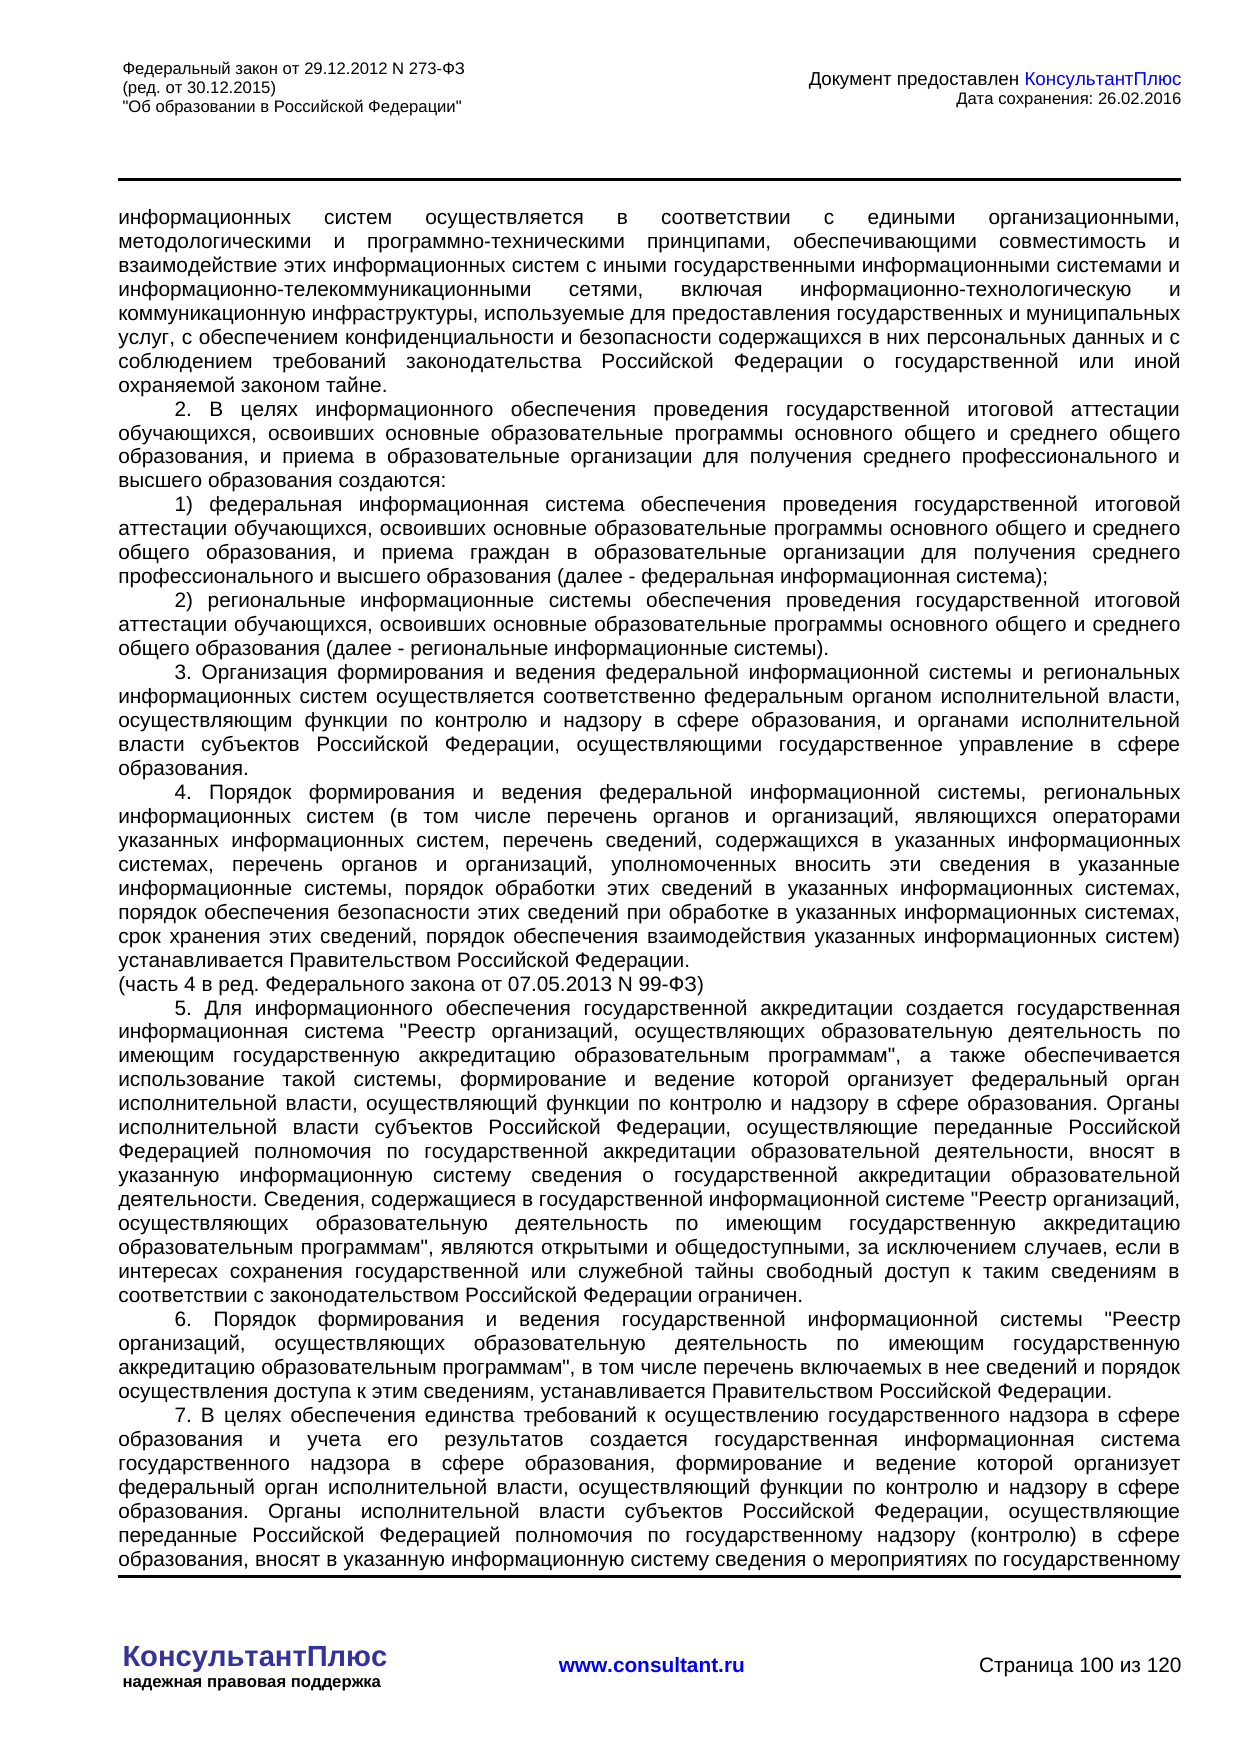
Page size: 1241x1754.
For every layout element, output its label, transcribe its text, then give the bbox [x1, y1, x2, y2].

text 2) региональные информационные системы обеспечения проведения государственной итоговой аттестации обучающихся, освоивших основные образовательные программы основного общего и среднего общего образования (далее - региональные информационные системы). [118, 588, 1181, 660]
text 5. Для информационного обеспечения государственной аккредитации создается государственная информационная система "Реестр организаций, осуществляющих образовательную деятельность по имеющим государственную аккредитацию образовательным программам", а также обеспечивается использование такой системы, формирование и ведение которой организует федеральный орган исполнительной власти, осуществляющий функции по контролю и надзору в сфере образования. Органы исполнительной власти субъектов Российской Федерации, осуществляющие переданные Российской Федерацией полномочия по государственной аккредитации образовательной деятельности, вносят в указанную информационную систему сведения о государственной аккредитации образовательной деятельности. Сведения, содержащиеся в государственной информационной системе "Реестр организаций, осуществляющих образовательную деятельность по имеющим государственную аккредитацию образовательным программам", являются открытыми и общедоступными, за исключением случаев, если в интересах сохранения государственной или служебной тайны свободный доступ к таким сведениям в соответствии с законодательством Российской Федерации ограничен. [118, 995, 1181, 1307]
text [118, 205, 1181, 396]
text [118, 1403, 1181, 1570]
text 4. Порядок формирования и ведения федеральной информационной системы, региональных информационных систем (в том числе перечень органов и организаций, являющихся операторами указанных информационных систем, перечень сведений, содержащихся в указанных информационных системах, перечень органов и организаций, уполномоченных вносить эти сведения в указанные информационные системы, порядок обработки этих сведений в указанных информационных системах, порядок обеспечения безопасности этих сведений при обработке в указанных информационных системах, срок хранения этих сведений, порядок обеспечения взаимодействия указанных информационных систем) устанавливается Правительством Российской Федерации. [118, 780, 1181, 971]
text (часть 4 в ред. Федерального закона от 07.05.2013 N 99-ФЗ) [118, 971, 1181, 995]
text 2. В целях информационного обеспечения проведения государственной итоговой аттестации обучающихся, освоивших основные образовательные программы основного общего и среднего общего образования, и приема в образовательные организации для получения среднего профессионального и высшего образования создаются: [118, 396, 1181, 492]
text 6. Порядок формирования и ведения государственной информационной системы "Реестр организаций, осуществляющих образовательную деятельность по имеющим государственную аккредитацию образовательным программам", в том числе перечень включаемых в нее сведений и порядок осуществления доступа к этим сведениям, устанавливается Правительством Российской Федерации. [118, 1307, 1181, 1403]
text 3. Организация формирования и ведения федеральной информационной системы и региональных информационных систем осуществляется соответственно федеральным органом исполнительной власти, осуществляющим функции по контролю и надзору в сфере образования, и органами исполнительной власти субъектов Российской Федерации, осуществляющими государственное управление в сфере образования. [118, 660, 1181, 780]
text 1) федеральная информационная система обеспечения проведения государственной итоговой аттестации обучающихся, освоивших основные образовательные программы основного общего и среднего общего образования, и приема граждан в образовательные организации для получения среднего профессионального и высшего образования (далее - федеральная информационная система); [118, 492, 1181, 588]
